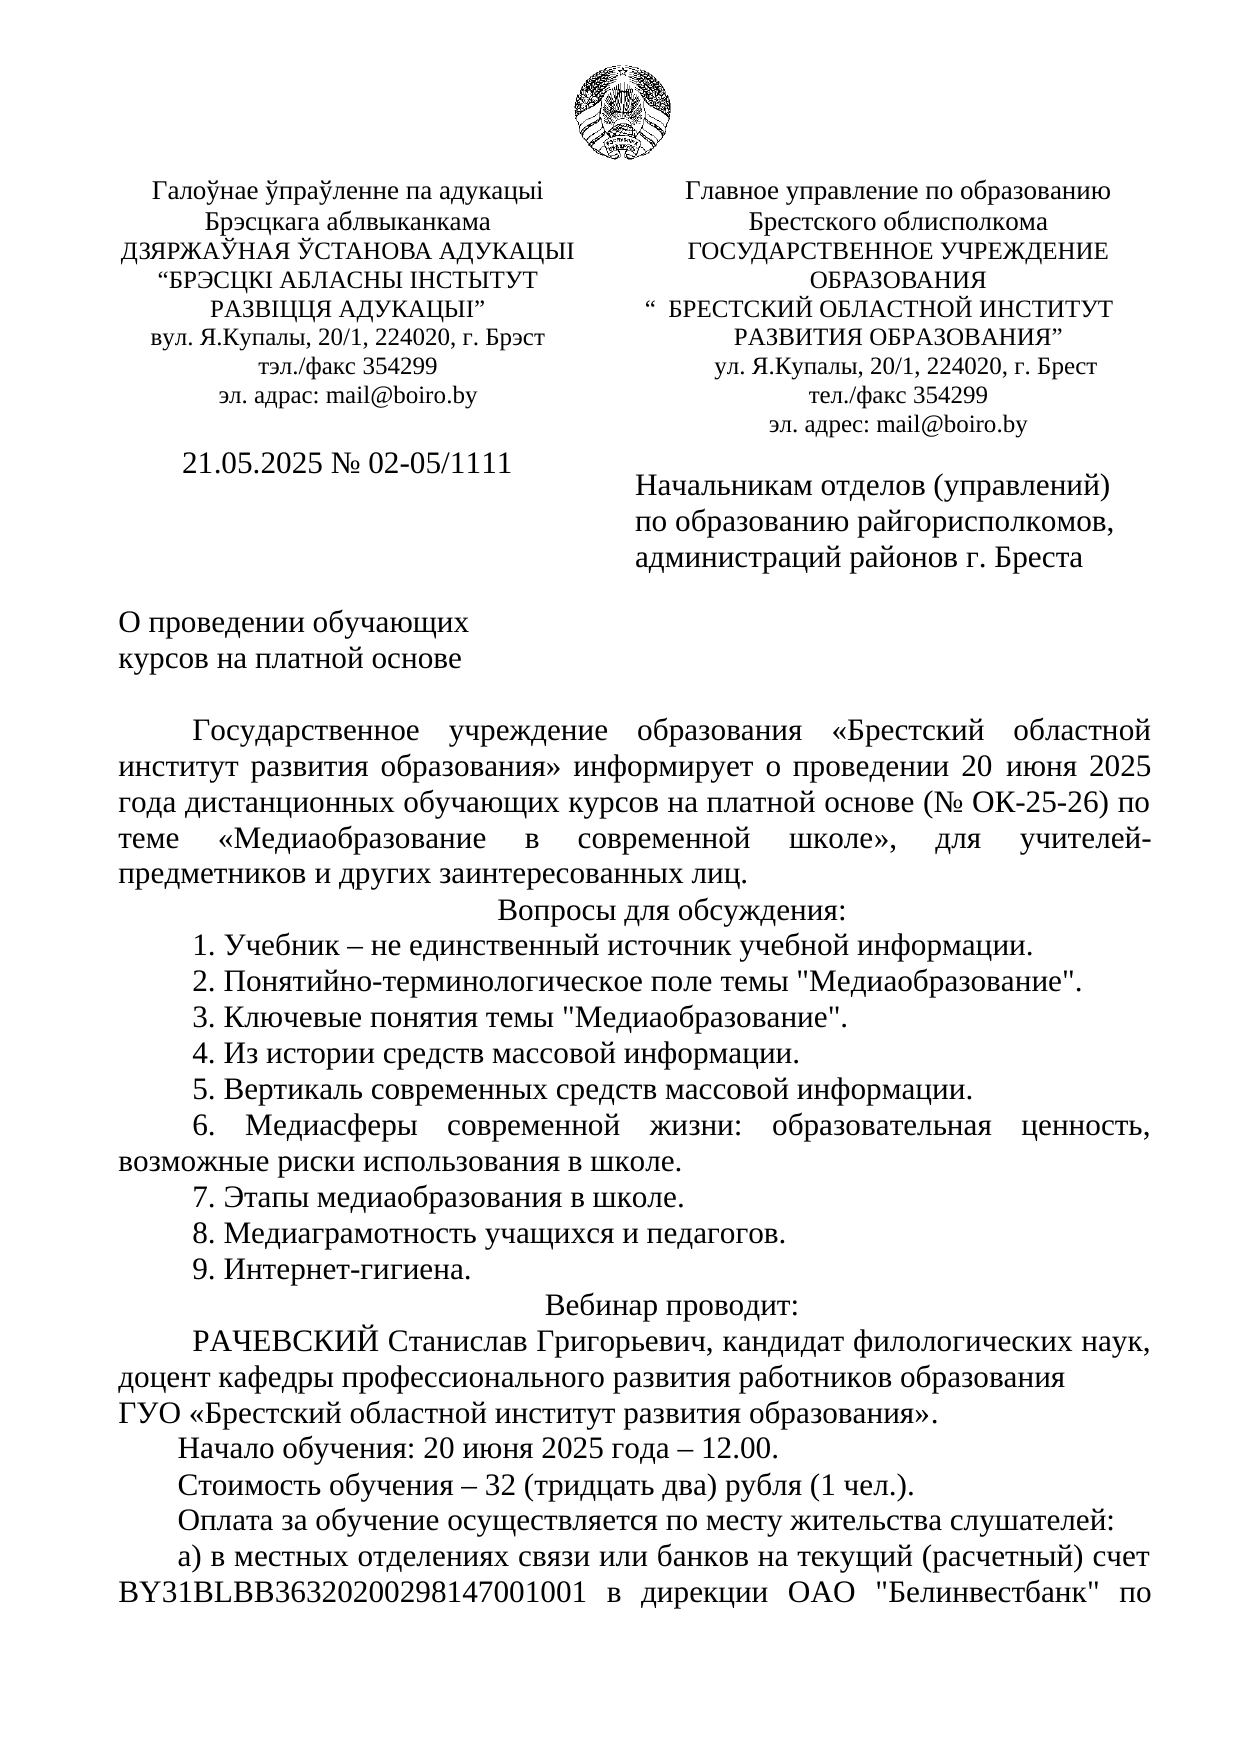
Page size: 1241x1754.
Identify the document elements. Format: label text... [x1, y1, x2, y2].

text 2. Понятийно-терминологическое поле темы "Медиаобразование". [118, 963, 1152, 998]
text Вебинар проводит: [118, 1286, 1152, 1322]
text курсов на платной основе [118, 639, 1152, 675]
text Государственное учреждение образования «Брестский областной институт развития образования» информирует о проведении 20 июня 2025 года дистанционных обучающих курсов на платной основе (№ ОК-25-26) по теме «Медиаобразование в современной школе», для учителей-предметников и других заинтересованных лиц. [118, 711, 1152, 891]
text 5. Вертикаль современных средств массовой информации. [118, 1070, 1152, 1106]
text 4. Из истории средств массовой информации. [118, 1034, 1152, 1070]
text РАЧЕВСКИЙ Станислав Григорьевич, кандидат филологических наук, доцент кафедры профессионального развития работников образования [118, 1322, 1152, 1394]
text Начало обучения: 20 июня 2025 года – 12.00. [118, 1430, 1152, 1466]
text 8. Медиаграмотность учащихся и педагогов. [118, 1214, 1152, 1250]
text 6. Медиасферы современной жизни: образовательная ценность, возможные риски использования в школе. [118, 1106, 1152, 1178]
table_cell Начальникам отделов (управлений) по образованию райгорисполкомов, администраций районов г. Бреста [577, 466, 1152, 603]
text Вопросы для обсуждения: [118, 891, 1152, 927]
table_header Главное управление по образованию Брестского облисполкома ГОСУДАРСТВЕННОЕ УЧРЕЖДЕНИЕ ОБРАЗОВАНИЯ “ БРЕСТСКИЙ ОБЛАСТНОЙ ИНСТИТУТ РАЗВИТИЯ ОБРАЗОВАНИЯ” ул. Я.Купалы, 20/1, 224020, г. Брест тел./факс 354299 эл. адрес: mail@boiro.by [665, 147, 1152, 466]
text 9. Интернет-гигиена. [118, 1250, 1152, 1286]
table_header [577, 147, 664, 466]
text 3. Ключевые понятия темы "Медиаобразование". [118, 998, 1152, 1034]
text Стоимость обучения – 32 (тридцать два) рубля (1 чел.). [118, 1466, 1152, 1502]
text 1. Учебник – не единственный источник учебной информации. [118, 927, 1152, 963]
text ГУО «Брестский областной институт развития образования». [118, 1394, 1152, 1430]
text О проведении обучающих [118, 603, 1152, 639]
table_header Галоўнае ўпраўленне па адукацыi Брэсцкага аблвыканкама ДЗЯРЖАЎНАЯ ЎСТАНОВА АДУКАЦЫІ “БРЭСЦКІ АБЛАСНЫ ІНСТЫТУТ РАЗВІЦЦЯ АДУКАЦЫІ” вул. Я.Купалы, 20/1, 224020, г. Брэст тэл./факс 354299 эл. адрас: mail@boiro.by 21.05.2025 № 02-05/1111 [118, 147, 577, 603]
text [118, 1538, 1152, 1609]
text Оплата за обучение осуществляется по месту жительства слушателей: [103, 1502, 1152, 1538]
picture [571, 60, 674, 162]
text 7. Этапы медиаобразования в школе. [118, 1178, 1152, 1214]
